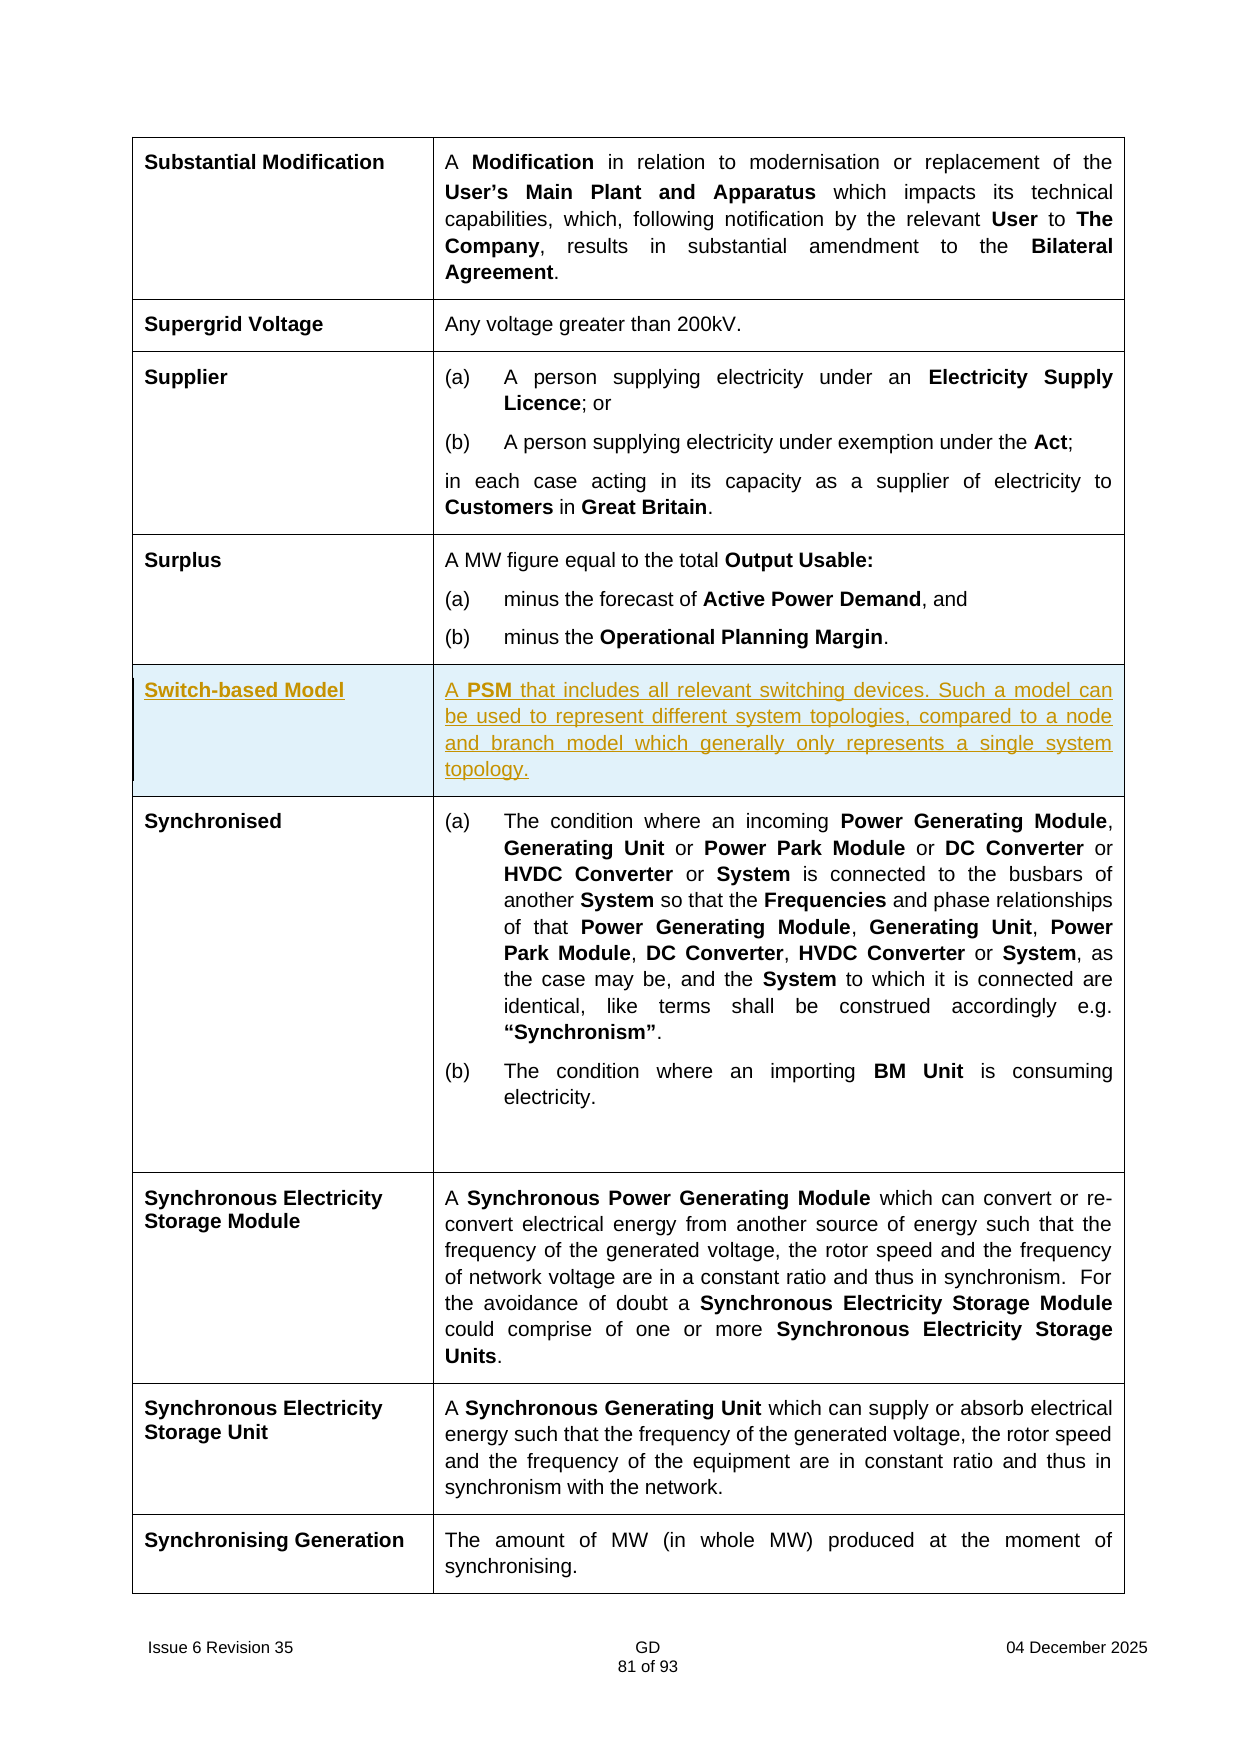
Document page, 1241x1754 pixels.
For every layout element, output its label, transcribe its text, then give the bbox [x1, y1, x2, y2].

table_cell Surplus [133, 535, 433, 664]
table_cell A MW figure equal to the total Output Usable: (a) minus the forecast of Active Power Demand, and (b) minus the Operational Planning Margin. [434, 535, 1124, 664]
table_cell Synchronous Electricity Storage Unit [133, 1384, 433, 1514]
table_cell A Synchronous Power Generating Module which can convert or re-convert electrical energy from another source of energy such that the frequency of the generated voltage, the rotor speed and the frequency of network voltage are in a constant ratio and thus in synchronism. For the avoidance of doubt a Synchronous Electricity Storage Module could comprise of one or more Synchronous Electricity Storage Units. [434, 1173, 1124, 1382]
table_cell Synchronous Electricity Storage Module [133, 1173, 433, 1382]
table_cell The amount of MW (in whole MW) produced at the moment of synchronising. [434, 1515, 1124, 1593]
table_cell Synchronising Generation [133, 1515, 433, 1593]
table_cell Synchronised [133, 797, 433, 1172]
table_cell (a) A person supplying electricity under an Electricity Supply Licence; or (b) A person supplying electricity under exemption under the Act; in each case acting in its capacity as a supplier of electricity to Customers in Great Britain. [434, 352, 1124, 534]
table_cell Supergrid Voltage [133, 300, 433, 351]
table_cell Any voltage greater than 200kV. [434, 300, 1124, 351]
table_cell A Synchronous Generating Unit which can supply or absorb electrical energy such that the frequency of the generated voltage, the rotor speed and the frequency of the equipment are in constant ratio and thus in synchronism with the network. [434, 1384, 1124, 1514]
table_cell Supplier [133, 352, 433, 534]
table_cell (a) The condition where an incoming Power Generating Module, Generating Unit or Power Park Module or DC Converter or HVDC Converter or System is connected to the busbars of another System so that the Frequencies and phase relationships of that Power Generating Module, Generating Unit, Power Park Module, DC Converter, HVDC Converter or System, as the case may be, and the System to which it is connected are identical, like terms shall be construed accordingly e.g. “Synchronism”. (b) The condition where an importing BM Unit is consuming electricity. [434, 797, 1124, 1172]
table_cell Substantial Modification [133, 138, 433, 299]
table_cell A Modification in relation to modernisation or replacement of the User’s Main Plant and Apparatus which impacts its technical capabilities, which, following notification by the relevant User to The Company, results in substantial amendment to the Bilateral Agreement. [434, 138, 1124, 299]
